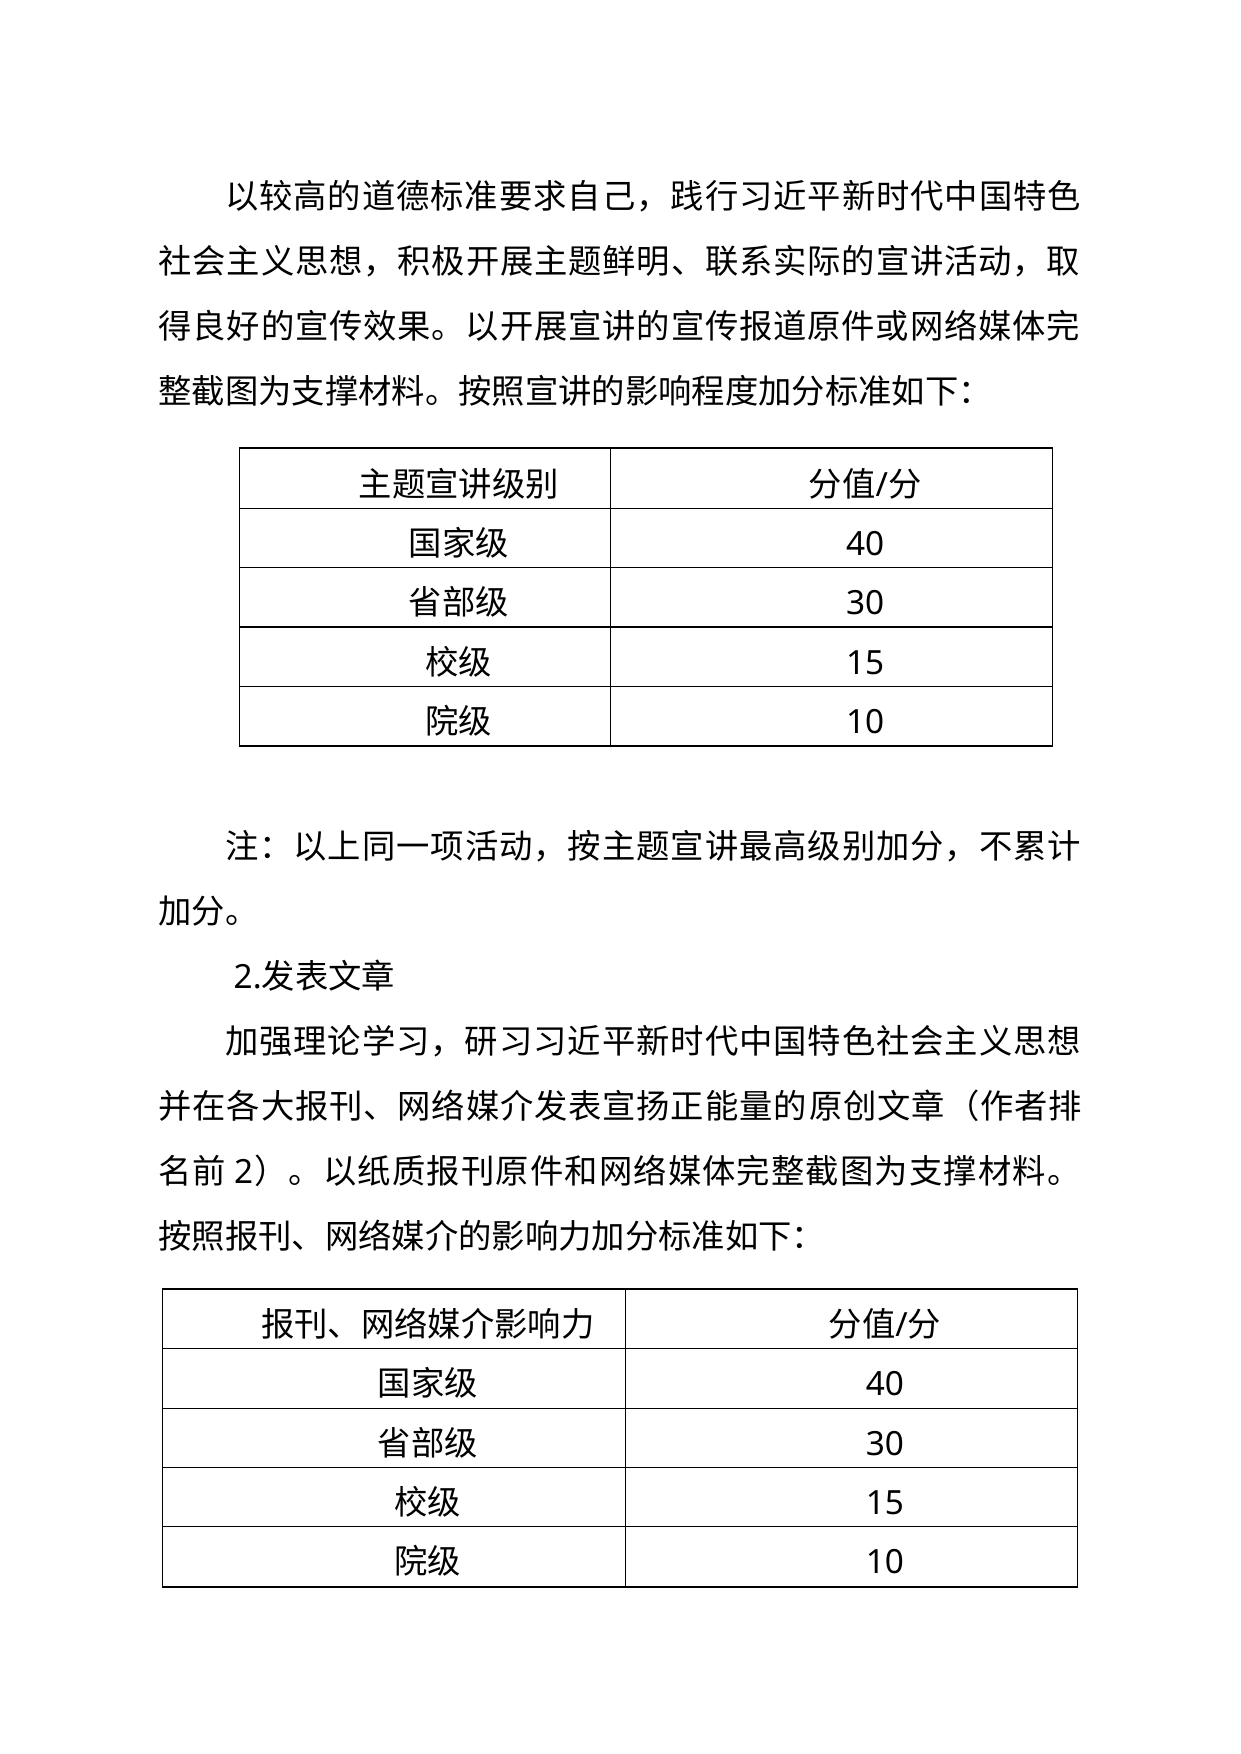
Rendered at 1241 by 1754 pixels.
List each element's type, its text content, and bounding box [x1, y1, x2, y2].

text 注：以上同一项活动，按主题宣讲最高级别加分，不累计加分。 [158, 812, 1082, 942]
text 以较高的道德标准要求自己，践行习近平新时代中国特色社会主义思想，积极开展主题鲜明、联系实际的宣讲活动，取得良好的宣传效果。以开展宣讲的宣传报道原件或网络媒体完整截图为支撑材料。按照宣讲的影响程度加分标准如下： [158, 162, 1082, 422]
table_cell 院级 [240, 687, 610, 745]
table_cell 国家级 [240, 509, 610, 567]
table_cell 30 [626, 1409, 1077, 1467]
text 加强理论学习，研习习近平新时代中国特色社会主义思想，并在各大报刊、网络媒介发表宣扬正能量的原创文章（作者排名前2）。以纸质报刊原件和网络媒体完整截图为支撑材料。按照报刊、网络媒介的影响力加分标准如下： [158, 1007, 1082, 1267]
table_cell 40 [626, 1349, 1077, 1407]
table_cell 国家级 [163, 1349, 625, 1407]
table_cell 30 [611, 568, 1052, 626]
table_cell 10 [626, 1527, 1077, 1586]
table_cell 15 [626, 1468, 1077, 1526]
text 2.发表文章 [158, 942, 1082, 1007]
table_cell 校级 [163, 1468, 625, 1526]
table_cell 院级 [163, 1527, 625, 1586]
table_header 分值/分 [611, 449, 1052, 508]
table_cell 10 [611, 687, 1052, 745]
table_cell 40 [611, 509, 1052, 567]
table_cell 省部级 [240, 568, 610, 626]
table_cell 15 [611, 628, 1052, 686]
table_header 分值/分 [626, 1290, 1077, 1348]
table_header 主题宣讲级别 [240, 449, 610, 508]
table_cell 省部级 [163, 1409, 625, 1467]
table_header 报刊、网络媒介影响力 [163, 1290, 625, 1348]
table_cell 校级 [240, 628, 610, 686]
